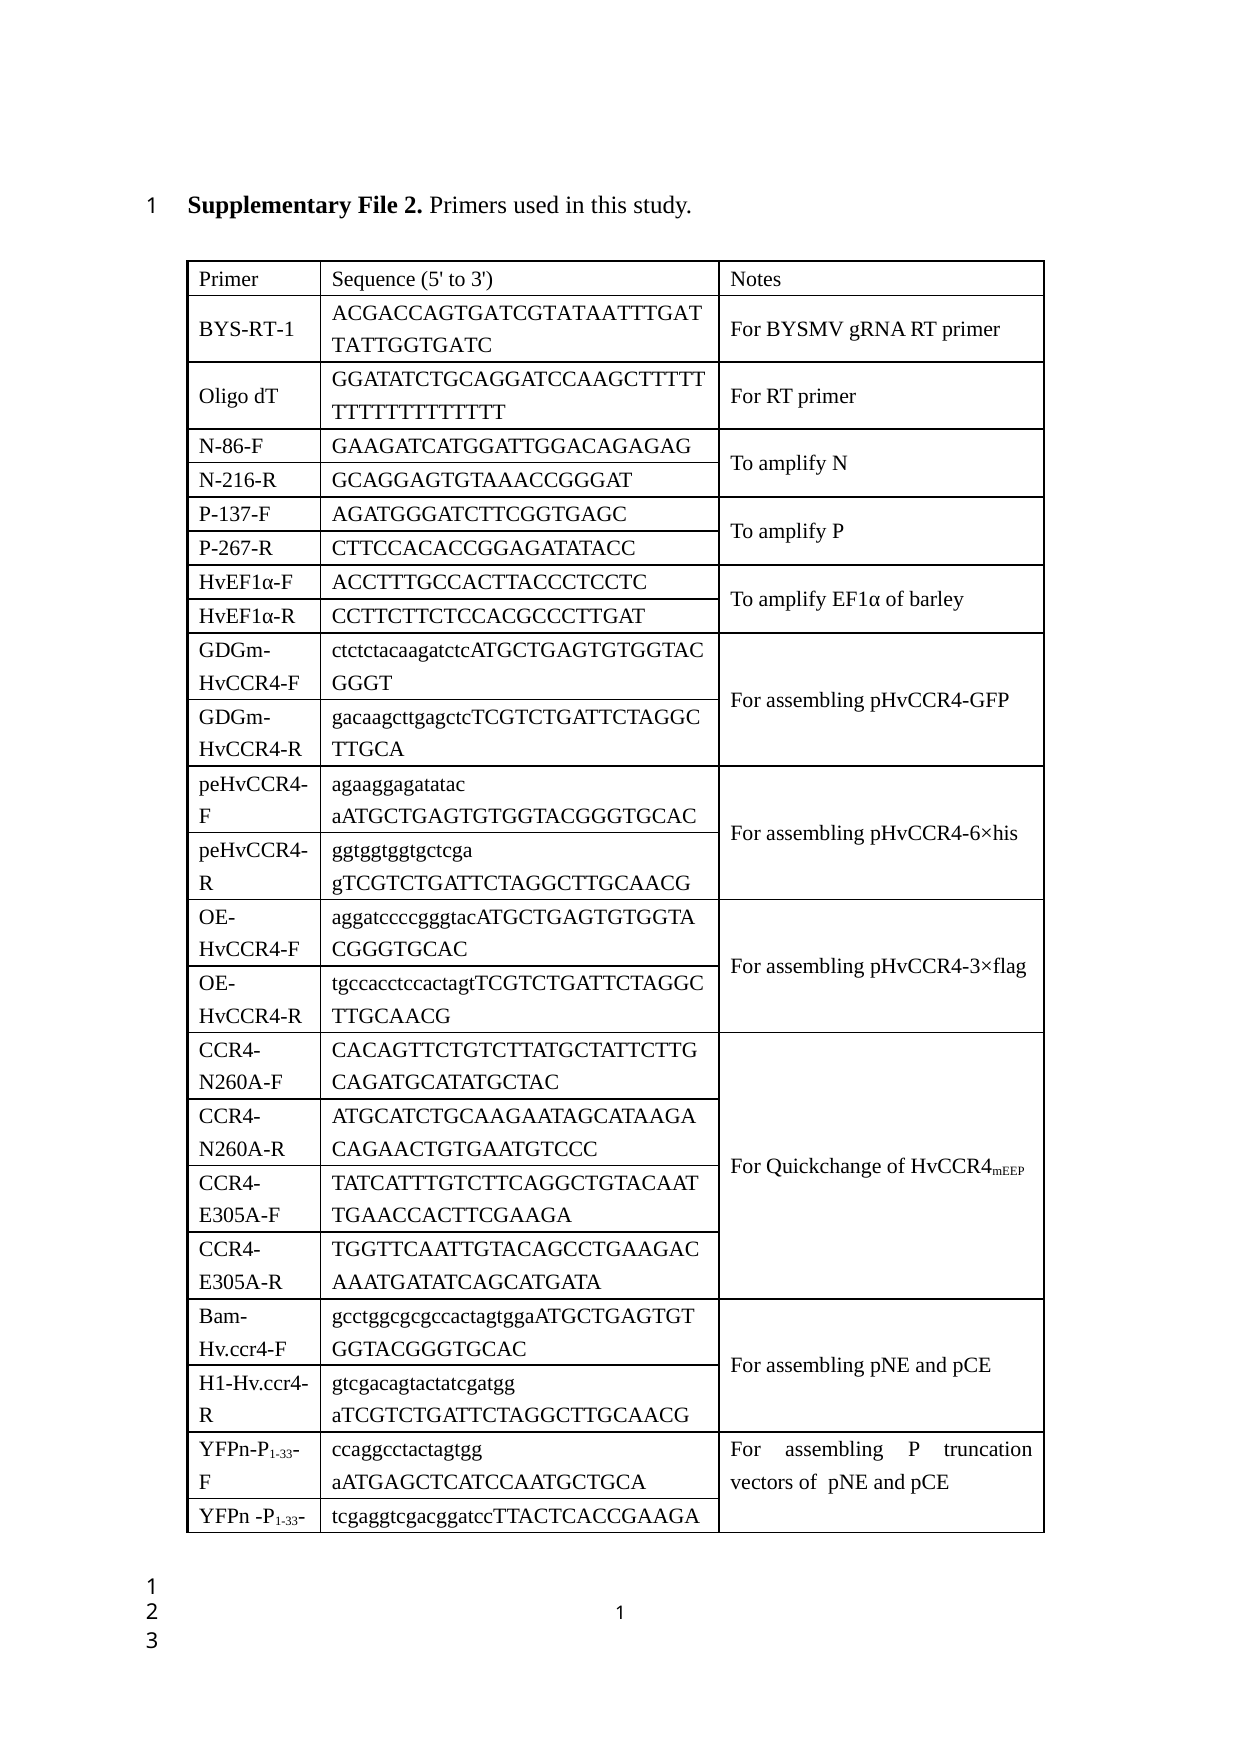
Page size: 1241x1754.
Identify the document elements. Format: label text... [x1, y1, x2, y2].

table_cell CACAGTTCTGTCTTATGCTATTCTTGCAGATGCATATGCTAC [321, 1033, 718, 1098]
text Supplementary File 2. Primers used in this study. [187, 188, 1053, 221]
table_cell aggatccccgggtacATGCTGAGTGTGGTACGGGTGCAC [321, 900, 718, 965]
table_cell For assembling pHvCCR4-6×his [720, 767, 1043, 898]
table_cell To amplify EF1α of barley [720, 566, 1043, 632]
table_cell gtcgacagtactatcgatggaTCGTCTGATTCTAGGCTTGCAACG [321, 1366, 718, 1431]
table_cell gacaagcttgagctcTCGTCTGATTCTAGGCTTGCA [321, 700, 718, 765]
table_cell OE-HvCCR4-F [189, 900, 320, 965]
table_cell N-216-R [189, 463, 320, 496]
table_cell P-137-F [189, 498, 320, 530]
table_cell ggtggtggtgctcgagTCGTCTGATTCTAGGCTTGCAACG [321, 833, 718, 898]
table_cell OE-HvCCR4-R [189, 967, 320, 1032]
table_cell GCAGGAGTGTAAACCGGGAT [321, 463, 718, 496]
table_cell GDGm-HvCCR4-F [189, 634, 320, 699]
table_cell To amplify P [720, 498, 1043, 564]
table_cell CCR4-E305A-F [189, 1166, 320, 1231]
table_cell To amplify N [720, 430, 1043, 496]
table_cell ACCTTTGCCACTTACCCTCCTC [321, 566, 718, 598]
table_cell GDGm-HvCCR4-R [189, 700, 320, 765]
table_cell CTTCCACACCGGAGATATACC [321, 532, 718, 564]
table_cell CCTTCTTCTCCACGCCCTTGAT [321, 600, 718, 632]
table_cell For assembling pHvCCR4-GFP [720, 634, 1043, 765]
table_cell agaaggagatatacaATGCTGAGTGTGGTACGGGTGCAC [321, 767, 718, 832]
table_cell CCR4-N260A-R [189, 1100, 320, 1165]
table_cell For Quickchange of HvCCR4mEEP [720, 1033, 1043, 1298]
table_cell ccaggcctactagtggaATGAGCTCATCCAATGCTGCA [321, 1433, 718, 1497]
table_cell HvEF1α-F [189, 566, 320, 598]
table_cell peHvCCR4-R [189, 833, 320, 898]
table_cell Bam-Hv.ccr4-F [189, 1300, 320, 1364]
table_cell AGATGGGATCTTCGGTGAGC [321, 498, 718, 530]
table_cell TATCATTTGTCTTCAGGCTGTACAATTGAACCACTTCGAAGA [321, 1166, 718, 1231]
table_cell CCR4-E305A-R [189, 1233, 320, 1298]
table_header Sequence (5' to 3') [321, 262, 718, 295]
table_cell ACGACCAGTGATCGTATAATTTGATTATTGGTGATC [321, 296, 718, 361]
table_cell peHvCCR4-F [189, 767, 320, 832]
table_cell For assembling P truncation vectors of pNE and pCE [720, 1433, 1043, 1532]
table_cell ctctctacaagatctcATGCTGAGTGTGGTACGGGT [321, 634, 718, 699]
table_cell For RT primer [720, 363, 1043, 428]
table_cell H1-Hv.ccr4-R [189, 1366, 320, 1431]
table_cell GAAGATCATGGATTGGACAGAGAG [321, 430, 718, 462]
table_header Primer [189, 262, 320, 295]
table_cell CCR4-N260A-F [189, 1033, 320, 1098]
table_cell N-86-F [189, 430, 320, 462]
table_cell For assembling pHvCCR4-3×flag [720, 900, 1043, 1032]
table_cell YFPn -P1-33-R [189, 1499, 320, 1532]
table_cell For assembling pNE and pCE [720, 1300, 1043, 1431]
table_cell YFPn-P1-33-F [189, 1433, 320, 1497]
table_cell P-267-R [189, 532, 320, 564]
table_cell BYS-RT-1 [189, 296, 320, 361]
table_cell tgccacctccactagtTCGTCTGATTCTAGGCTTGCAACG [321, 967, 718, 1032]
table_cell For BYSMV gRNA RT primer [720, 296, 1043, 361]
table_cell ATGCATCTGCAAGAATAGCATAAGACAGAACTGTGAATGTCCC [321, 1100, 718, 1165]
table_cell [321, 1499, 718, 1532]
table_cell Oligo dT [189, 363, 320, 428]
table_cell gcctggcgcgccactagtggaATGCTGAGTGTGGTACGGGTGCAC [321, 1300, 718, 1364]
table_cell TGGTTCAATTGTACAGCCTGAAGACAAATGATATCAGCATGATA [321, 1233, 718, 1298]
table_cell GGATATCTGCAGGATCCAAGCTTTTTTTTTTTTTTTTTT [321, 363, 718, 428]
table_header Notes [720, 262, 1043, 295]
table_cell HvEF1α-R [189, 600, 320, 632]
